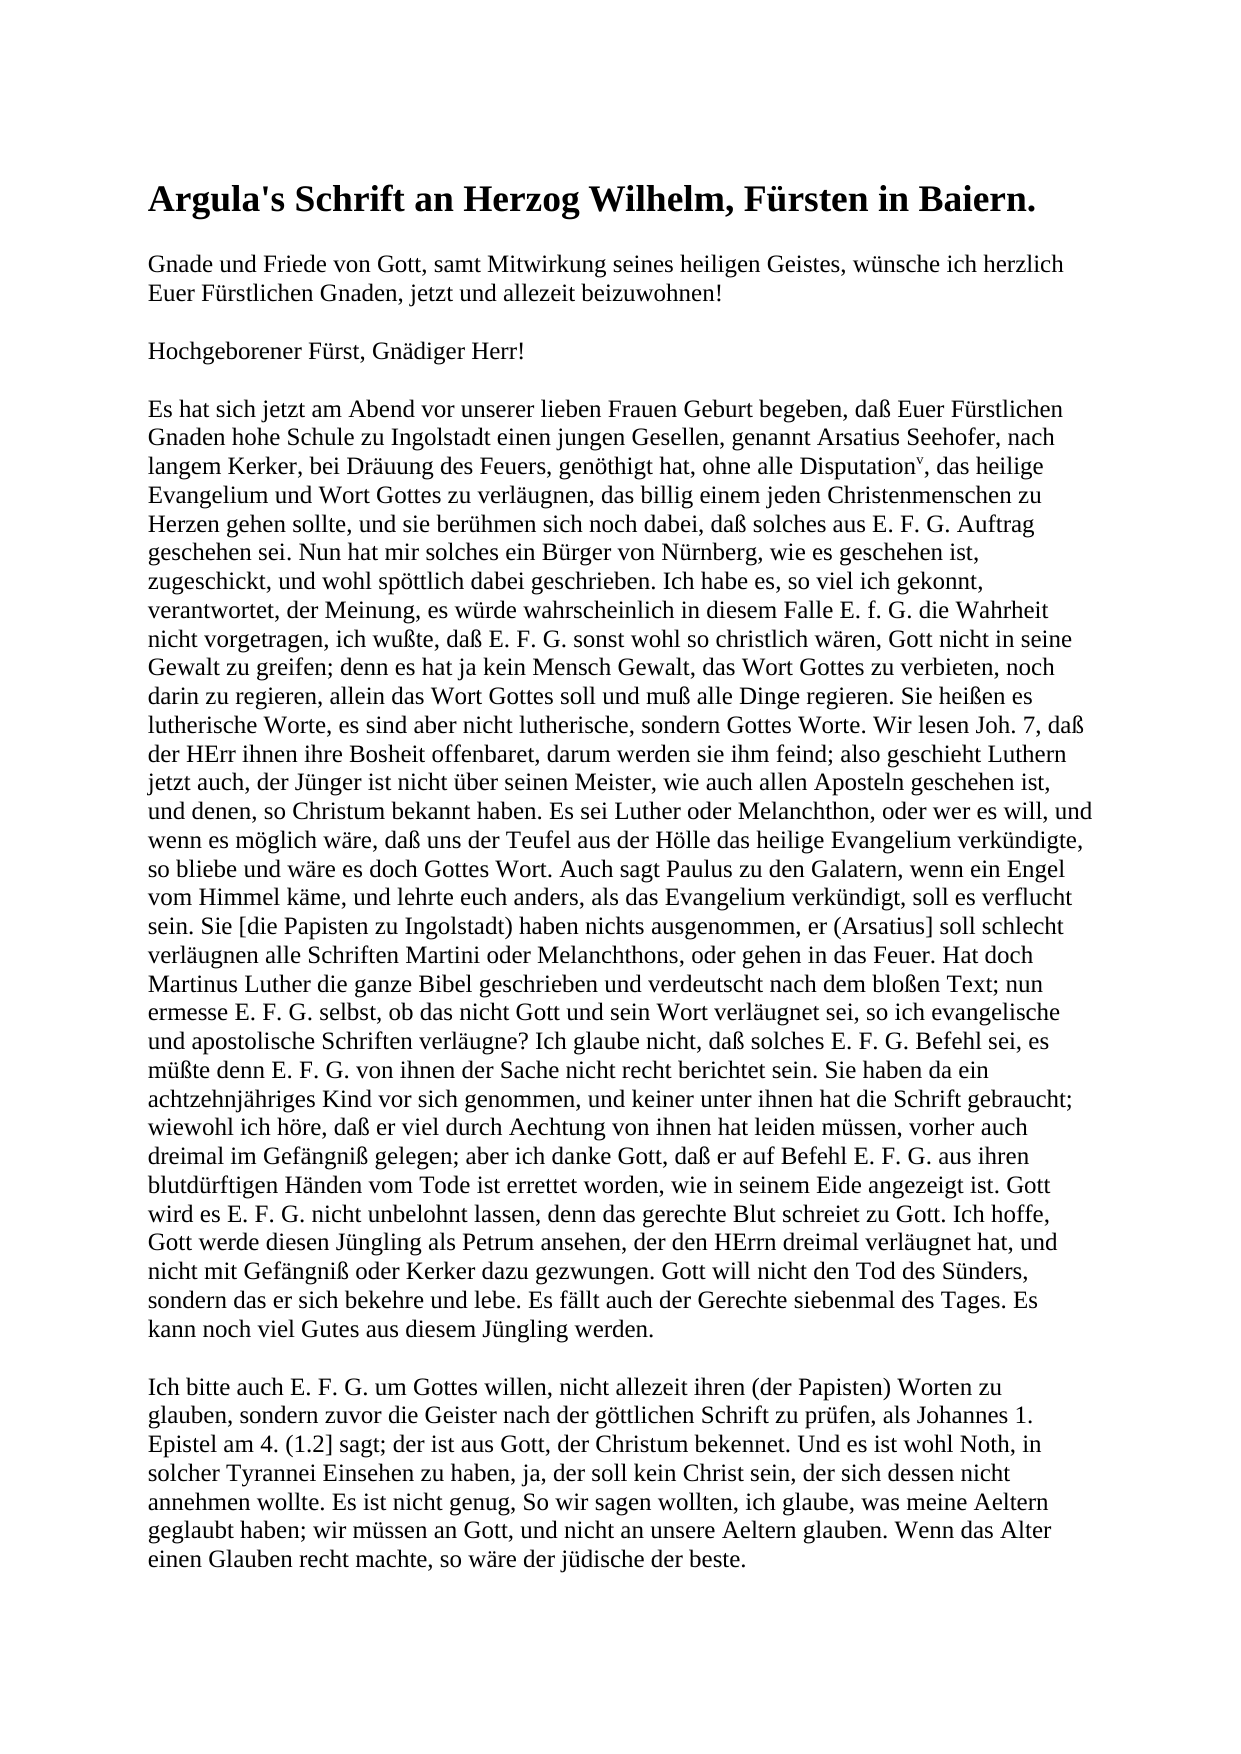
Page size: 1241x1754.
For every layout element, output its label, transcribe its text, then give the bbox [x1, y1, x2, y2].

text Hochgeborener Fürst, Gnädiger Herr! [148, 336, 1093, 364]
text Gnade und Friede von Gott, samt Mitwirkung seines heiligen Geistes, wünsche ich herzlich Euer Fürstlichen Gnaden, jetzt und allezeit beizuwohnen! [148, 249, 1093, 307]
text Es hat sich jetzt am Abend vor unserer lieben Frauen Geburt begeben, daß Euer Fürstlichen Gnaden hohe Schule zu Ingolstadt einen jungen Gesellen, genannt Arsatius Seehofer, nach langem Kerker, bei Dräuung des Feuers, genöthigt hat, ohne alle Disputation, das heilige Evangelium und Wort Gottes zu verläugnen, das billig einem jeden Christenmenschen zu Herzen gehen sollte, und sie berühmen sich noch dabei, daß solches aus E. F. G. Auftrag geschehen sei. Nun hat mir solches ein Bürger von Nürnberg, wie es geschehen ist, zugeschickt, und wohl spöttlich dabei geschrieben. Ich habe es, so viel ich gekonnt, verantwortet, der Meinung, es würde wahrscheinlich in diesem Falle E. f. G. die Wahrheit nicht vorgetragen, ich wußte, daß E. F. G. sonst wohl so christlich wären, Gott nicht in seine Gewalt zu greifen; denn es hat ja kein Mensch Gewalt, das Wort Gottes zu verbieten, noch darin zu regieren, allein das Wort Gottes soll und muß alle Dinge regieren. Sie heißen es lutherische Worte, es sind aber nicht lutherische, sondern Gottes Worte. Wir lesen Joh. 7, daß der HErr ihnen ihre Bosheit offenbaret, darum werden sie ihm feind; also geschieht Luthern jetzt auch, der Jünger ist nicht über seinen Meister, wie auch allen Aposteln geschehen ist, und denen, so Christum bekannt haben. Es sei Luther oder Melanchthon, oder wer es will, und wenn es möglich wäre, daß uns der Teufel aus der Hölle das heilige Evangelium verkündigte, so bliebe und wäre es doch Gottes Wort. Auch sagt Paulus zu den Galatern, wenn ein Engel vom Himmel käme, und lehrte euch anders, als das Evangelium verkündigt, soll es verflucht sein. Sie [die Papisten zu Ingolstadt) haben nichts ausgenommen, er (Arsatius] soll schlecht verläugnen alle Schriften Martini oder Melanchthons, oder gehen in das Feuer. Hat doch Martinus Luther die ganze Bibel geschrieben und verdeutscht nach dem bloßen Text; nun ermesse E. F. G. selbst, ob das nicht Gott und sein Wort verläugnet sei, so ich evangelische und apostolische Schriften verläugne? Ich glaube nicht, daß solches E. F. G. Befehl sei, es müßte denn E. F. G. von ihnen der Sache nicht recht berichtet sein. Sie haben da ein achtzehnjähriges Kind vor sich genommen, und keiner unter ihnen hat die Schrift gebraucht; wiewohl ich höre, daß er viel durch Aechtung von ihnen hat leiden müssen, vorher auch dreimal im Gefängniß gelegen; aber ich danke Gott, daß er auf Befehl E. F. G. aus ihren blutdürftigen Händen vom Tode ist errettet worden, wie in seinem Eide angezeigt ist. Gott wird es E. F. G. nicht unbelohnt lassen, denn das gerechte Blut schreiet zu Gott. Ich hoffe, Gott werde diesen Jüngling als Petrum ansehen, der den HErrn dreimal verläugnet hat, und nicht mit Gefängniß oder Kerker dazu gezwungen. Gott will nicht den Tod des Sünders, sondern das er sich bekehre und lebe. Es fällt auch der Gerechte siebenmal des Tages. Es kann noch viel Gutes aus diesem Jüngling werden. [148, 394, 1093, 1342]
text Ich bitte auch E. F. G. um Gottes willen, nicht allezeit ihren (der Papisten) Worten zu glauben, sondern zuvor die Geister nach der göttlichen Schrift zu prüfen, als Johannes 1. Epistel am 4. (1.2] sagt; der ist aus Gott, der Christum bekennet. Und es ist wohl Noth, in solcher Tyrannei Einsehen zu haben, ja, der soll kein Christ sein, der sich dessen nicht annehmen wollte. Es ist nicht genug, So wir sagen wollten, ich glaube, was meine Aeltern geglaubt haben; wir müssen an Gott, und nicht an unsere Aeltern glauben. Wenn das Alter einen Glauben recht machte, so wäre der jüdische der beste. [148, 1372, 1093, 1573]
subtitle Argula's Schrift an Herzog Wilhelm, Fürsten in Baiern. [148, 177, 1093, 220]
